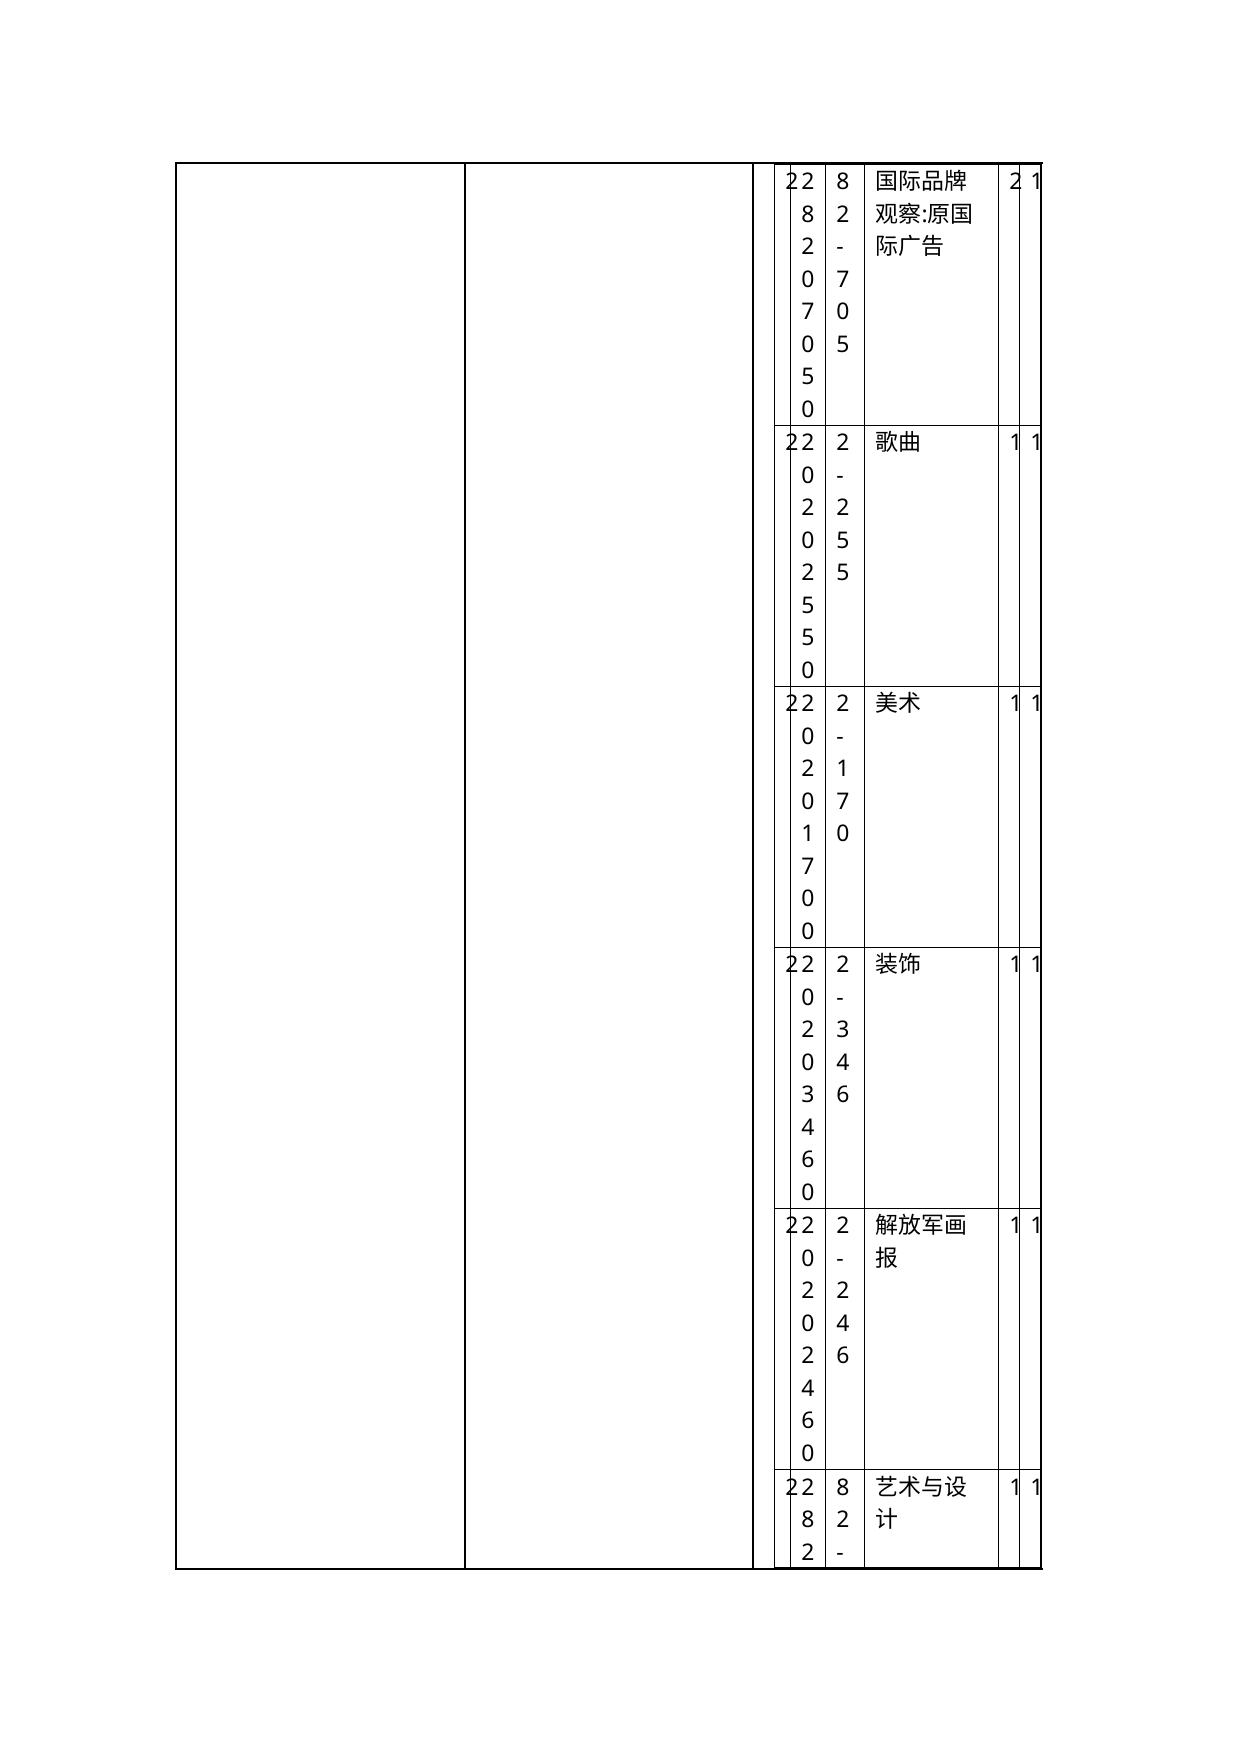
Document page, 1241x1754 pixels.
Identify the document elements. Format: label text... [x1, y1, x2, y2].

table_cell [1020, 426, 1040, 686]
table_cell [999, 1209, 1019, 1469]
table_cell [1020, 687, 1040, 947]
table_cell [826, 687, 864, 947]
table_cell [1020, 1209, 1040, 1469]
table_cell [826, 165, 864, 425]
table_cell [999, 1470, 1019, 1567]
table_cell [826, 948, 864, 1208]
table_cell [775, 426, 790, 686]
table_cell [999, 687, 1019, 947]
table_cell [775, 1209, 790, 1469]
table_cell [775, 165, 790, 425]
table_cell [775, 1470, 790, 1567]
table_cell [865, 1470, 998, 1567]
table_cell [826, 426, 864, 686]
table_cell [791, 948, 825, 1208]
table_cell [754, 164, 774, 1568]
table_cell 1 [466, 164, 752, 1568]
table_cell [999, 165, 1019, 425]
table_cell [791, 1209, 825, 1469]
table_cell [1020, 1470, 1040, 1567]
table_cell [865, 165, 998, 425]
table_cell [177, 164, 464, 1568]
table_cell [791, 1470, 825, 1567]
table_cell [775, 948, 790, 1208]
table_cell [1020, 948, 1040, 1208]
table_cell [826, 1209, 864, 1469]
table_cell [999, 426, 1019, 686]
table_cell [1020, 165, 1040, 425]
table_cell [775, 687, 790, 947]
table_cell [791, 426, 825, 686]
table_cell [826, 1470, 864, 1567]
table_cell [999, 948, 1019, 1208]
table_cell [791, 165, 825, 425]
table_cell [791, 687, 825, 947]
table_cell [865, 1209, 998, 1469]
